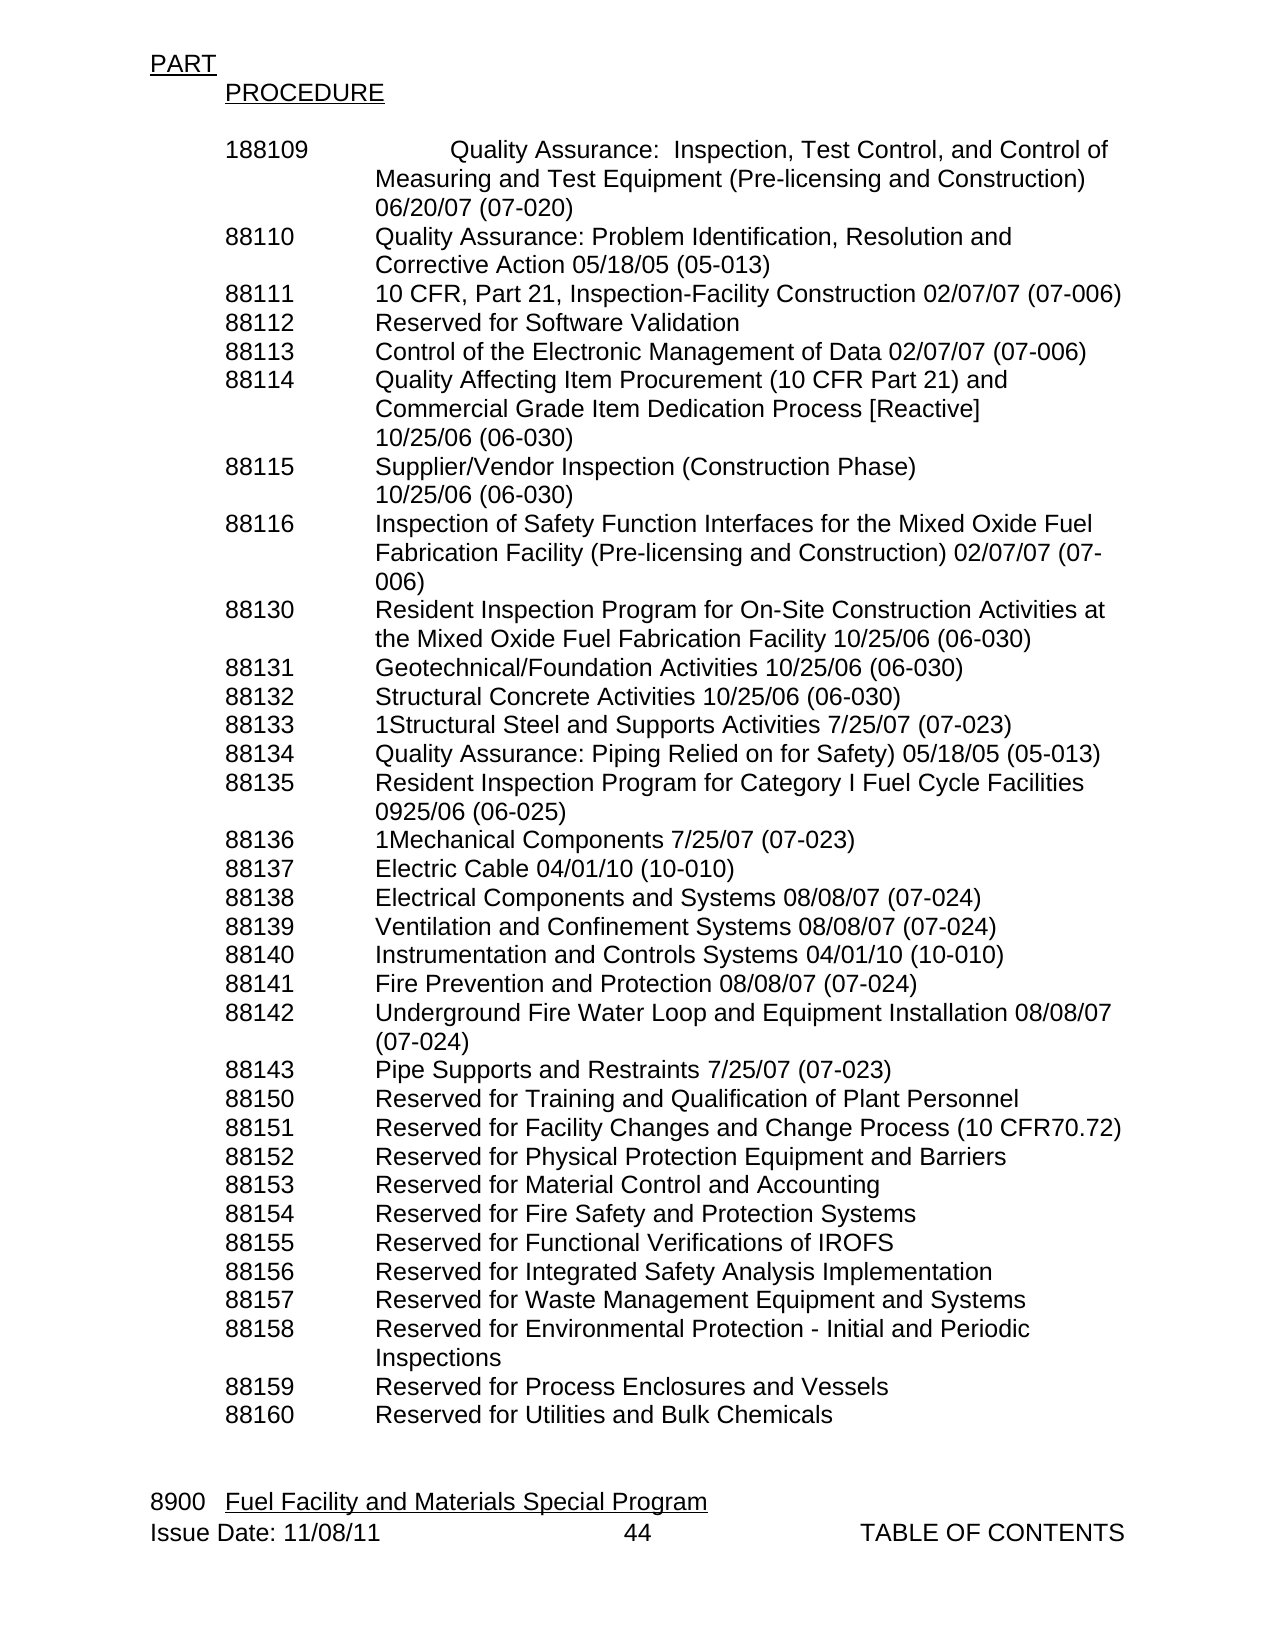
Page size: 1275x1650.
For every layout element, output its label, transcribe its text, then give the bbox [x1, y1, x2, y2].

text 88132 Structural Concrete Activities 10/25/06 (06-030) [150, 682, 1125, 710]
text 10/25/06 (06-030) [150, 423, 1125, 452]
text 88138 Electrical Components and Systems 08/08/07 (07-024) [150, 883, 1125, 912]
text 88113 Control of the Electronic Management of Data 02/07/07 (07-006) [150, 337, 1125, 365]
text 88150 Reserved for Training and Qualification of Plant Personnel [150, 1084, 1125, 1113]
text 88133 Structural Steel and Supports Activities 7/25/07 (07-023) [150, 710, 1125, 739]
text 88114 Quality Affecting Item Procurement (10 CFR Part 21) and Commercial Grade Item Dedication Process [Reactive] [150, 365, 1125, 423]
text 88139 Ventilation and Confinement Systems 08/08/07 (07-024) [150, 912, 1125, 940]
text 88130 Resident Inspection Program for On-Site Construction Activities at the Mixed Oxide Fuel Fabrication Facility 10/25/06 (06-030) [150, 595, 1125, 653]
text 88131 Geotechnical/Foundation Activities 10/25/06 (06-030) [150, 653, 1125, 682]
text 88134 Quality Assurance: Piping Relied on for Safety) 05/18/05 (05-013) [150, 739, 1125, 768]
text 88112 Reserved for Software Validation [150, 308, 1125, 337]
text 88116 Inspection of Safety Function Interfaces for the Mixed Oxide Fuel Fabrication Facility (Pre-licensing and Construction) 02/07/07 (07-006) [150, 509, 1125, 595]
text 88140 Instrumentation and Controls Systems 04/01/10 (10-010) [150, 940, 1125, 969]
text 8900 Fuel Facility and Materials Special Program [150, 1487, 1125, 1515]
text 88154 Reserved for Fire Safety and Protection Systems [150, 1199, 1125, 1228]
text 88137 Electric Cable 04/01/10 (10-010) [150, 854, 1125, 883]
text 88109 Quality Assurance: Inspection, Test Control, and Control of Measuring and Test Equipment (Pre-licensing and Construction) 06/20/07 (07-020) [150, 135, 1125, 222]
text 88156 Reserved for Integrated Safety Analysis Implementation [150, 1257, 1125, 1285]
text 10/25/06 (06-030) [150, 480, 1125, 509]
text 88110 Quality Assurance: Problem Identification, Resolution and Corrective Action 05/18/05 (05-013) [150, 222, 1125, 279]
text 88115 Supplier/Vendor Inspection (Construction Phase) [150, 452, 1125, 480]
text 88136 Mechanical Components 7/25/07 (07-023) [150, 825, 1125, 854]
text 88158 Reserved for Environmental Protection - Initial and Periodic Inspections [225, 1314, 1125, 1372]
text 88135 Resident Inspection Program for Category I Fuel Cycle Facilities 0925/06 (06-025) [150, 768, 1125, 825]
text 88142 Underground Fire Water and Equipment Installation 08/08/07 (07-024) [225, 998, 1125, 1055]
text 88111 10 CFR, Part 21, Inspection-Facility Construction 02/07/07 (07-006) [150, 279, 1125, 308]
text 88151 Reserved for Facility Changes and Change Process (10 CFR70.72) [225, 1113, 1125, 1142]
text 88152 Reserved for Physical Protection Equipment and Barriers [150, 1142, 1125, 1170]
text 88153 Reserved for Material Control and Accounting [150, 1170, 1125, 1199]
text 88160 Reserved for Utilities and Bulk Chemicals [150, 1400, 1125, 1429]
text 88143 Pipe Supports and Restraints 7/25/07 (07-023) [150, 1055, 1125, 1084]
text 88157 Reserved for Waste Management Equipment and Systems [150, 1285, 1125, 1314]
text 88141 Fire Prevention and Protection 08/08/07 (07-024) [150, 969, 1125, 998]
text 88155 Reserved for Functional Verifications of IROFS [150, 1228, 1125, 1257]
text 88159 Reserved for Process Enclosures and Vessels [150, 1372, 1125, 1400]
